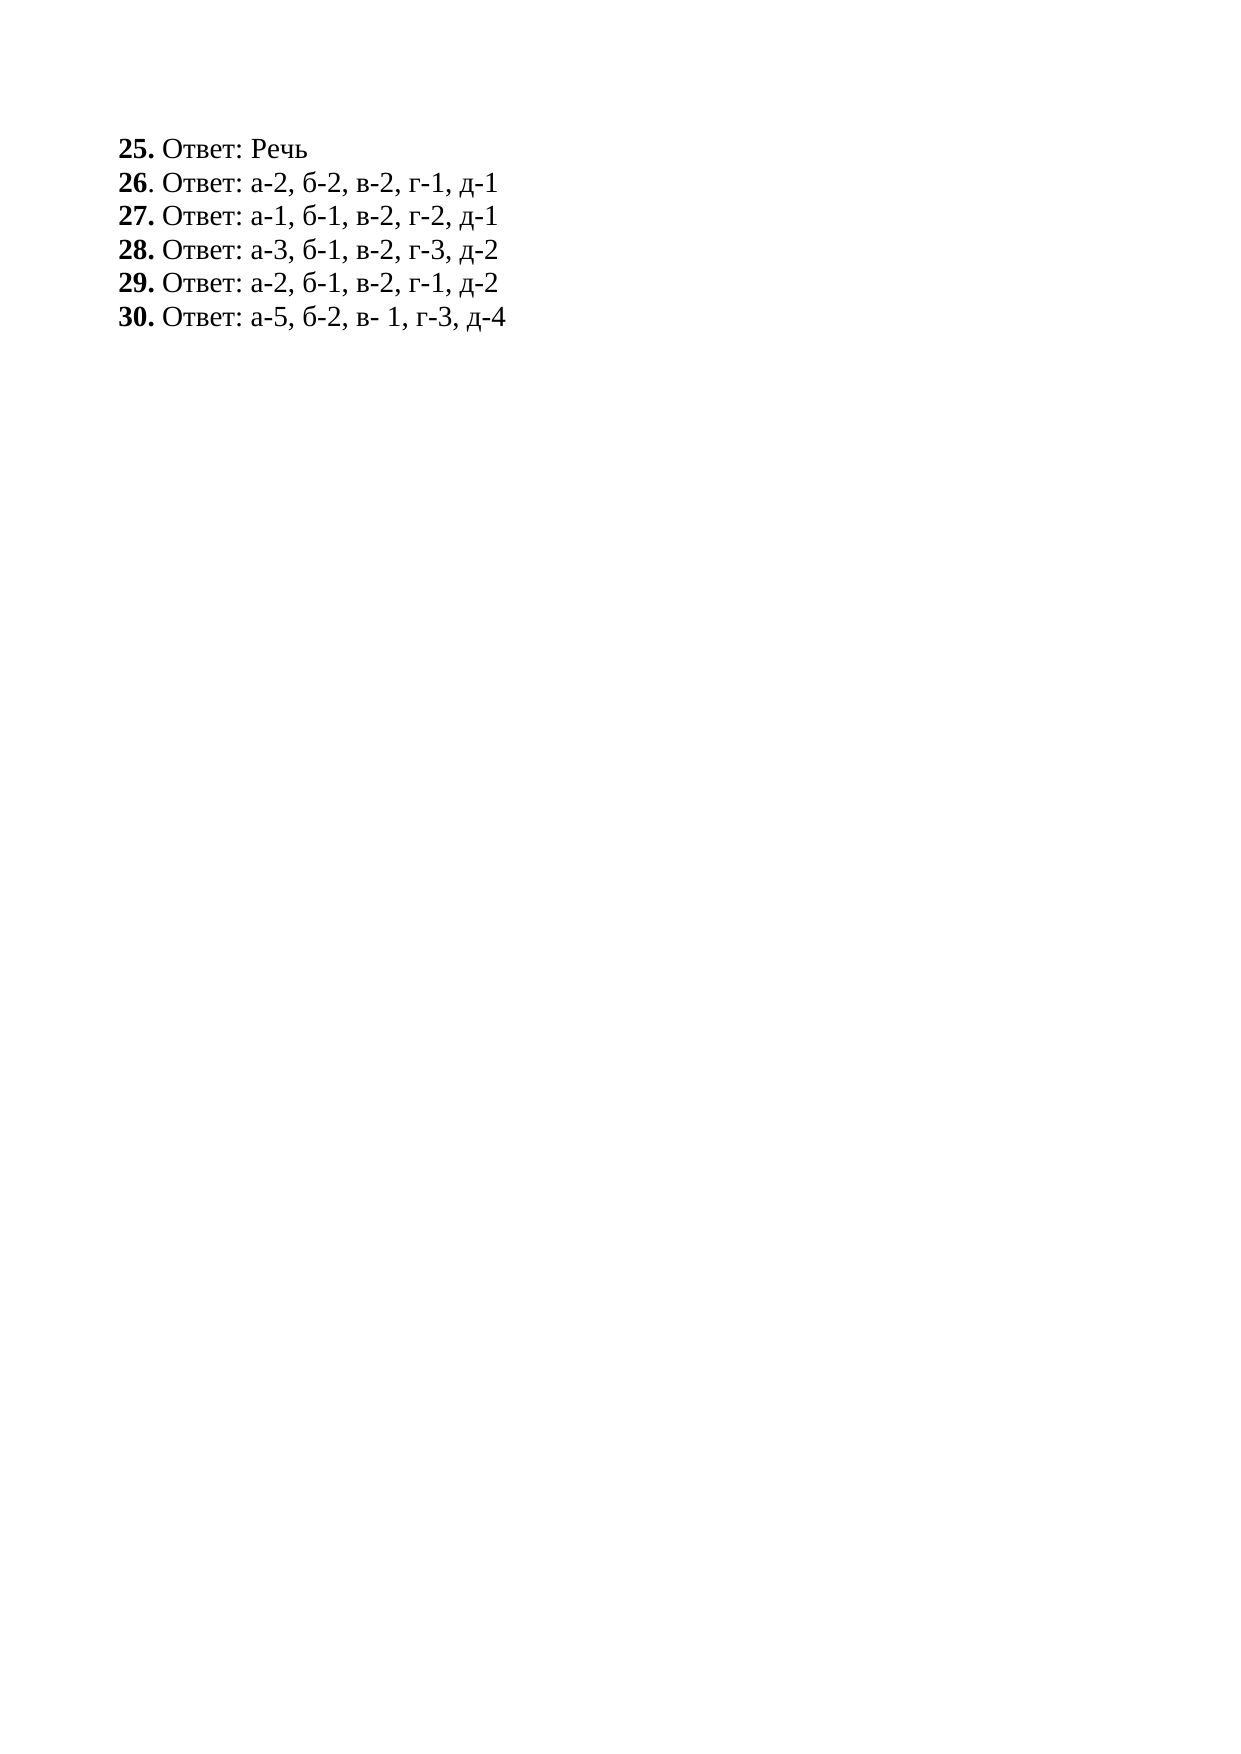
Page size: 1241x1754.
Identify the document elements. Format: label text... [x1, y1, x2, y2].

text 30. Ответ: а-5, б-2, в- 1, г-3, д-4 [118, 299, 1181, 333]
text 27. Ответ: а-1, б-1, в-2, г-2, д-1 [118, 198, 1181, 232]
text 26. Ответ: а-2, б-2, в-2, г-1, д-1 [118, 165, 1181, 198]
text 28. Ответ: а-3, б-1, в-2, г-3, д-2 [118, 232, 1181, 266]
text 25. Ответ: Речь [118, 131, 1181, 165]
text 29. Ответ: а-2, б-1, в-2, г-1, д-2 [118, 266, 1181, 299]
